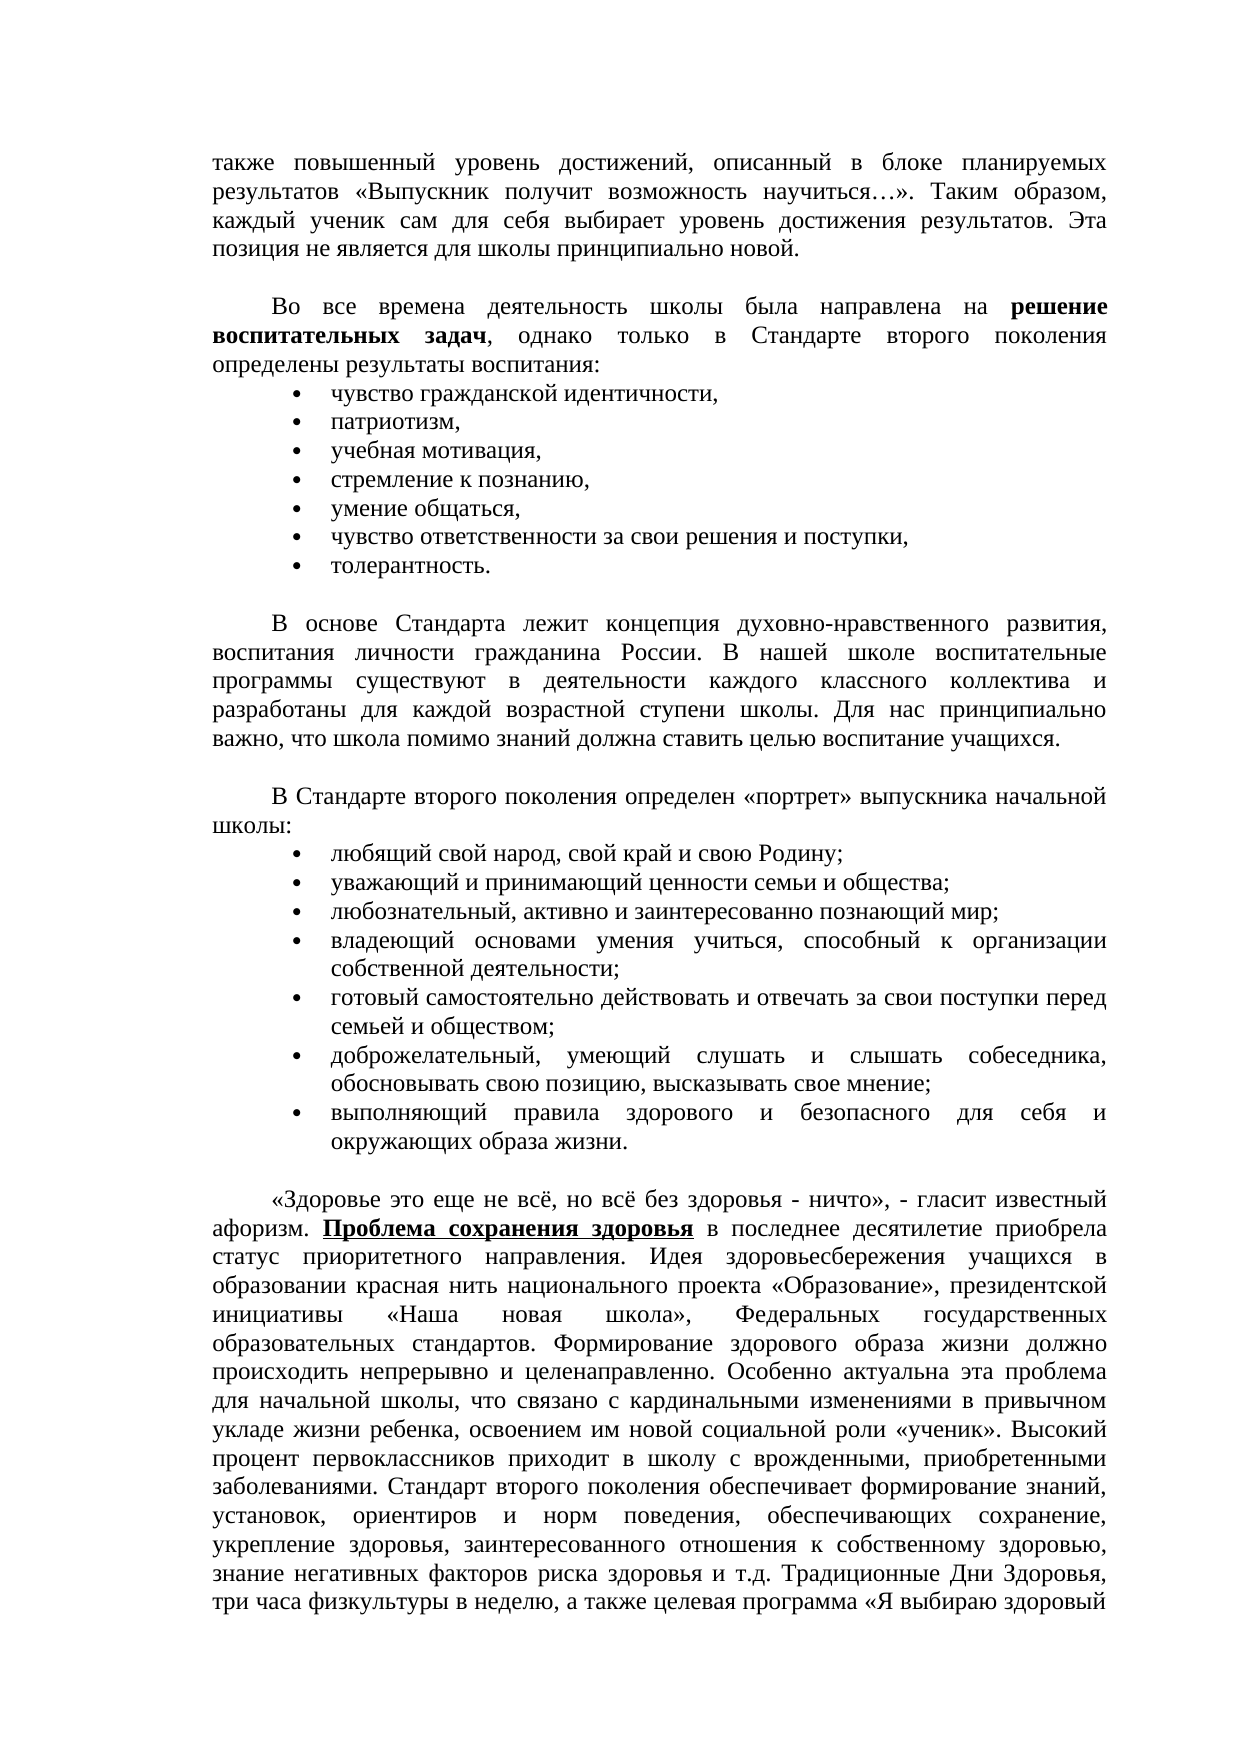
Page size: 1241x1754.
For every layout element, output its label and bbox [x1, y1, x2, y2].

table_header [177, 118, 1108, 1615]
